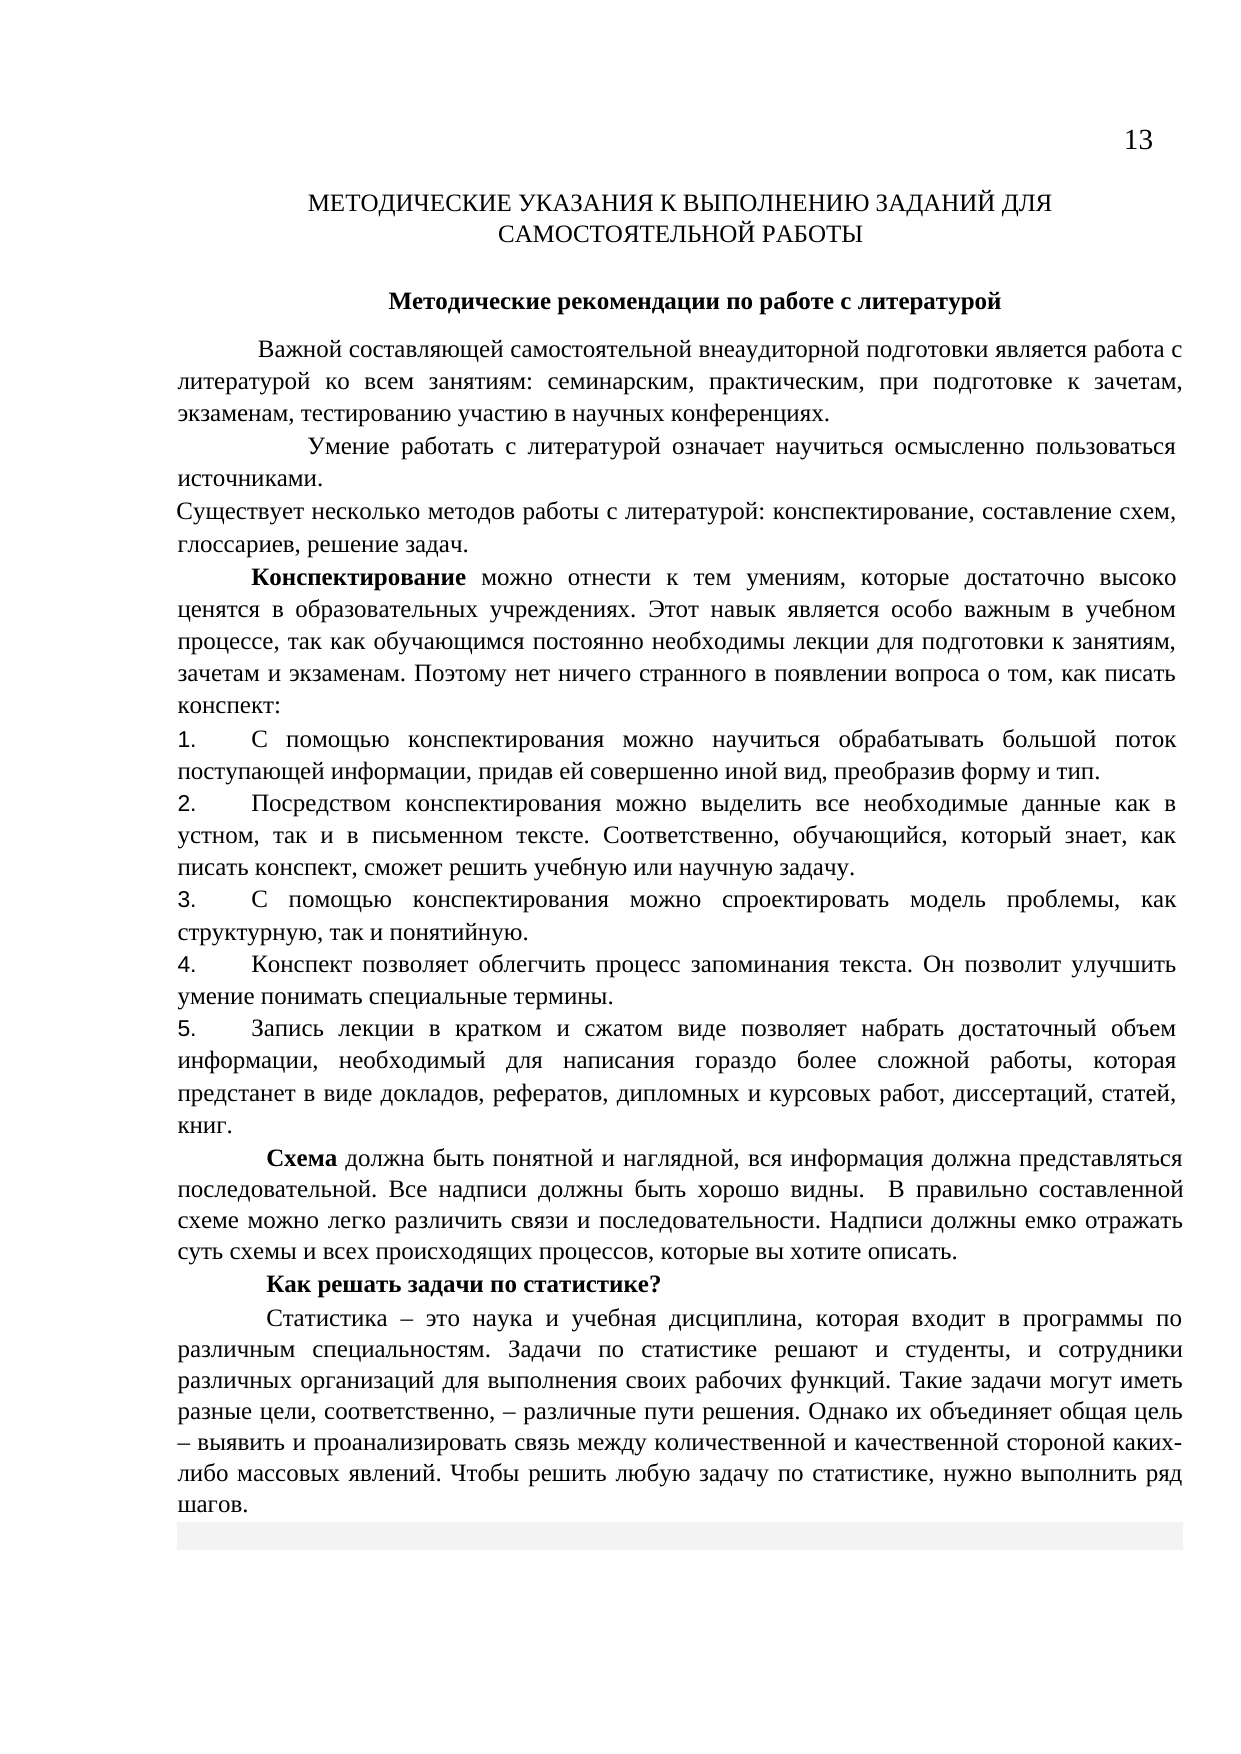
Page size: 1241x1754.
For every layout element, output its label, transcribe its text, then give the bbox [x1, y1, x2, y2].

text 13 [177, 122, 1153, 155]
list Посредством конспектирования можно выделить все необходимые данные как в устном, так и в письменном тексте. Соответственно, обучающийся, который знает, как писать конспект, сможет решить учебную или научную задачу. [177, 788, 1177, 881]
list Конспект позволяет облегчить процесс запоминания текста. Он позволит улучшить умение понимать специальные термины. [177, 949, 1177, 1010]
text Схема должна быть понятной и наглядной, вся информация должна представляться последовательной. Все надписи должны быть хорошо видны. В правильно составленной схеме можно легко различить связи и последовательности. Надписи должны емко отражать суть схемы и всех происходящих процессов, которые вы хотите описать. [177, 1143, 1183, 1265]
list С помощью конспектирования можно спроектировать модель проблемы, как структурную, так и понятийную. [177, 884, 1177, 946]
list Запись лекции в кратком и сжатом виде позволяет набрать достаточный объем информации, необходимый для написания гораздо более сложной работы, которая предстанет в виде докладов, рефератов, дипломных и курсовых работ, диссертаций, статей, книг. [177, 1013, 1177, 1139]
list С помощью конспектирования можно научиться обрабатывать большой поток поступающей информации, придав ей совершенно иной вид, преобразив форму и тип. [177, 724, 1177, 784]
text Умение работать с литературой означает научиться осмысленно пользоваться источниками. [177, 431, 1177, 492]
text Важной составляющей самостоятельной внеаудиторной подготовки является работа с литературой ко всем занятиям: семинарским, практическим, при подготовке к зачетам, экзаменам, тестированию участию в научных конференциях. [177, 334, 1183, 427]
text МЕТОДИЧЕСКИЕ УКАЗАНИЯ К ВЫПОЛНЕНИЮ ЗАДАНИЙ ДЛЯ САМОСТОЯТЕЛЬНОЙ РАБОТЫ [177, 188, 1183, 248]
text Существует несколько методов работы с литературой: конспектирование, составление схем, глоссариев, решение задач. [176, 496, 1177, 557]
text Методические рекомендации по работе с литературой [388, 286, 1183, 315]
text Конспектирование можно отнести к тем умениям, которые достаточно высоко ценятся в образовательных учреждениях. Этот навык является особо важным в учебном процессе, так как обучающимся постоянно необходимы лекции для подготовки к занятиям, зачетам и экзаменам. Поэтому нет ничего странного в появлении вопроса о том, как писать конспект: [177, 562, 1177, 719]
text Статистика – это наука и учебная дисциплина, которая входит в программы по различным специальностям. Задачи по статистике решают и студенты, и сотрудники различных организаций для выполнения своих рабочих функций. Такие задачи могут иметь разные цели, соответственно, – различные пути решения. Однако их объединяет общая цель – выявить и проанализировать связь между количественной и качественной стороной каких-либо массовых явлений. Чтобы решить любую задачу по статистике, нужно выполнить ряд шагов. [177, 1303, 1183, 1518]
text Как решать задачи по статистике? [177, 1269, 1183, 1298]
